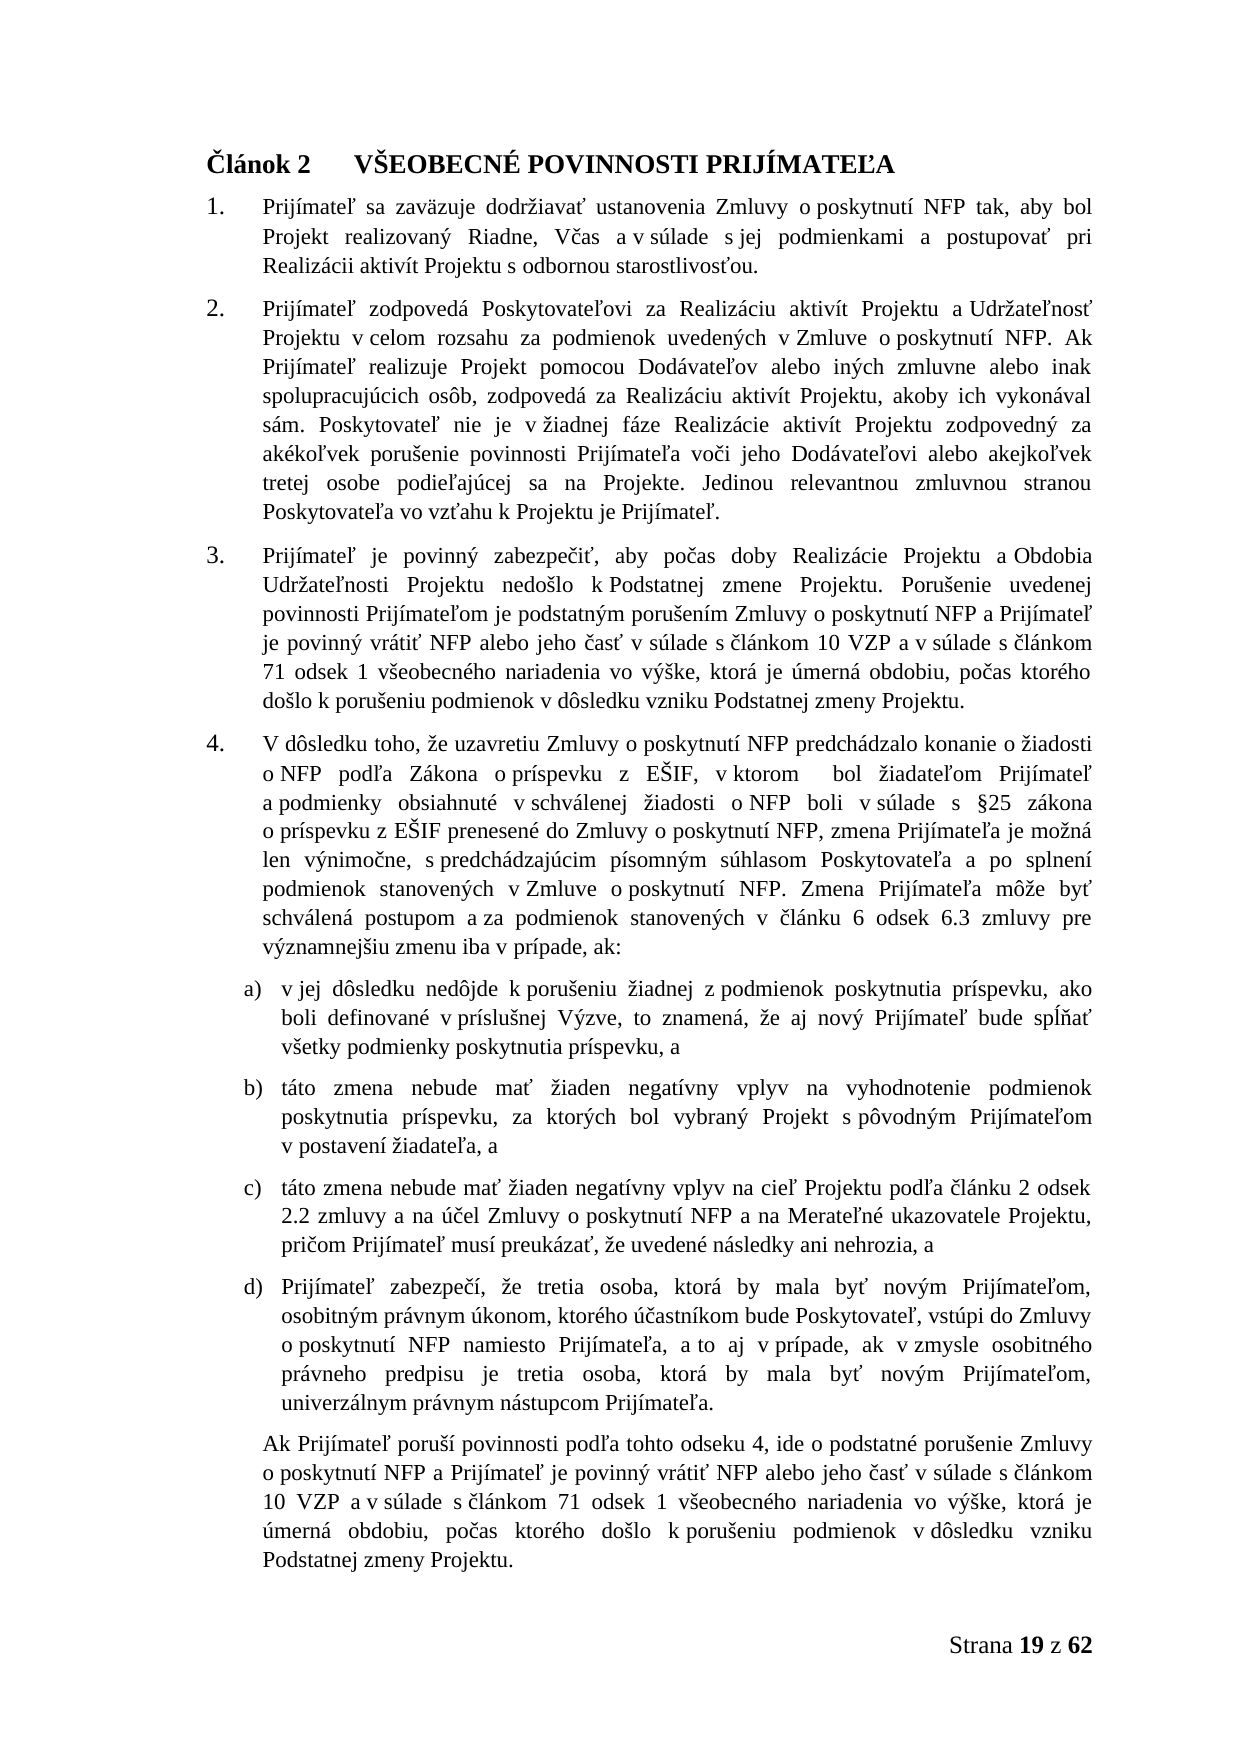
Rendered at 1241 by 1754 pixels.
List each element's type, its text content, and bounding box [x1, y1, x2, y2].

list táto zmena nebude mať žiaden negatívny vplyv na cieľ Projektu podľa článku 2 odsek 2.2 zmluvy a na účel Zmluvy o poskytnutí NFP a na Merateľné ukazovatele Projektu, pričom Prijímateľ musí preukázať, že uvedené následky ani nehrozia, a [244, 1174, 1092, 1258]
list v jej dôsledku nedôjde k porušeniu žiadnej z podmienok poskytnutia príspevku, ako boli definované v príslušnej Výzve, to znamená, že aj nový Prijímateľ bude spĺňať všetky podmienky poskytnutia príspevku, a [244, 975, 1092, 1059]
subtitle Článok 2 VŠEOBECNÉ POVINNOSTI PRIJÍMATEĽA [206, 148, 1092, 179]
list Prijímateľ zodpovedá Poskytovateľovi za Realizáciu aktivít Projektu a Udržateľnosť Projektu v celom rozsahu za podmienok uvedených v Zmluve o poskytnutí NFP. Ak Prijímateľ realizuje Projekt pomocou Dodávateľov alebo iných zmluvne alebo inak spolupracujúcich osôb, zodpovedá za Realizáciu aktivít Projektu, akoby ich vykonával sám. Poskytovateľ nie je v žiadnej fáze Realizácie aktivít Projektu zodpovedný za akékoľvek porušenie povinnosti Prijímateľa voči jeho Dodávateľovi alebo akejkoľvek tretej osobe podieľajúcej sa na Projekte. Jedinou relevantnou zmluvnou stranou Poskytovateľa vo vzťahu k Projektu je Prijímateľ. [206, 293, 1092, 524]
list Prijímateľ zabezpečí, že tretia osoba, ktorá by mala byť novým Prijímateľom, osobitným právnym úkonom, ktorého účastníkom bude Poskytovateľ, vstúpi do Zmluvy o poskytnutí NFP namiesto Prijímateľa, a to aj v prípade, ak v zmysle osobitného právneho predpisu je tretia osoba, ktorá by mala byť novým Prijímateľom, univerzálnym právnym nástupcom Prijímateľa. [244, 1273, 1092, 1415]
list Prijímateľ sa zaväzuje dodržiavať ustanovenia Zmluvy o poskytnutí NFP tak, aby bol Projekt realizovaný Riadne, Včas a v súlade s jej podmienkami a postupovať pri Realizácii aktivít Projektu s odbornou starostlivosťou. [206, 191, 1092, 278]
text Ak Prijímateľ poruší povinnosti podľa tohto odseku 4, ide o podstatné porušenie Zmluvy o poskytnutí NFP a Prijímateľ je povinný vrátiť NFP alebo jeho časť v súlade s článkom 10 VZP a v súlade s článkom 71 odsek 1 všeobecného nariadenia vo výške, ktorá je úmerná obdobiu, počas ktorého došlo k porušeniu podmienok v dôsledku vzniku Podstatnej zmeny Projektu. [262, 1430, 1092, 1572]
list V dôsledku toho, že uzavretiu Zmluvy o poskytnutí NFP predchádzalo konanie o žiadosti o NFP podľa Zákona o príspevku z EŠIF, v ktorom bol žiadateľom Prijímateľ a podmienky obsiahnuté v schválenej žiadosti o NFP boli v súlade s §25 zákona o príspevku z EŠIF prenesené do Zmluvy o poskytnutí NFP, zmena Prijímateľa je možná len výnimočne, s predchádzajúcim písomným súhlasom Poskytovateľa a po splnení podmienok stanovených v Zmluve o poskytnutí NFP. Zmena Prijímateľa môže byť schválená postupom a za podmienok stanovených v článku 6 odsek 6.3 zmluvy pre významnejšiu zmenu iba v prípade, ak: [206, 728, 1092, 960]
list táto zmena nebude mať žiaden negatívny vplyv na vyhodnotenie podmienok poskytnutia príspevku, za ktorých bol vybraný Projekt s pôvodným Prijímateľom v postavení žiadateľa, a [244, 1074, 1092, 1158]
list Prijímateľ je povinný zabezpečiť, aby počas doby Realizácie Projektu a Obdobia Udržateľnosti Projektu nedošlo k Podstatnej zmene Projektu. Porušenie uvedenej povinnosti Prijímateľom je podstatným porušením Zmluvy o poskytnutí NFP a Prijímateľ je povinný vrátiť NFP alebo jeho časť v súlade s článkom 10 VZP a v súlade s článkom 71 odsek 1 všeobecného nariadenia vo výške, ktorá je úmerná obdobiu, počas ktorého došlo k porušeniu podmienok v dôsledku vzniku Podstatnej zmeny Projektu. [206, 540, 1092, 713]
